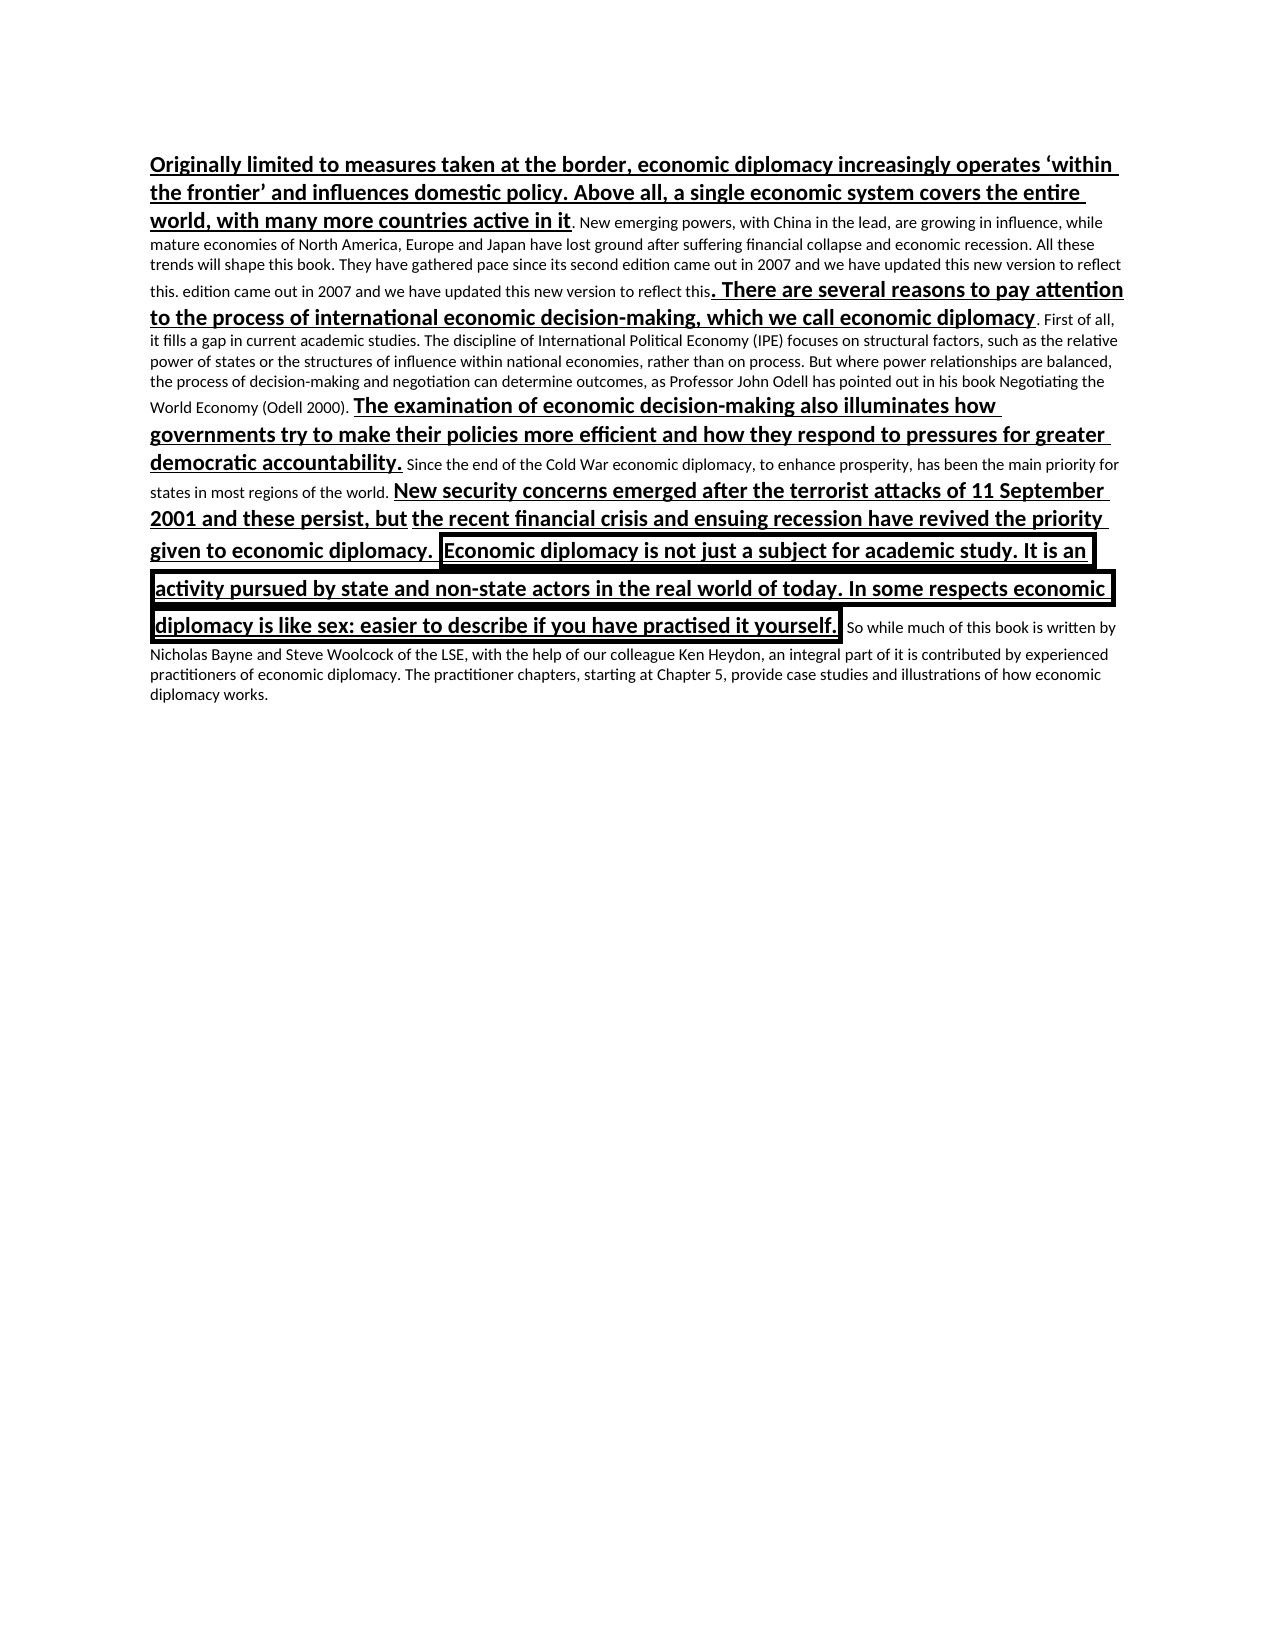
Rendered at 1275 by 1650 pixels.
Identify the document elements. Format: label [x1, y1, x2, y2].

text [150, 150, 1125, 705]
